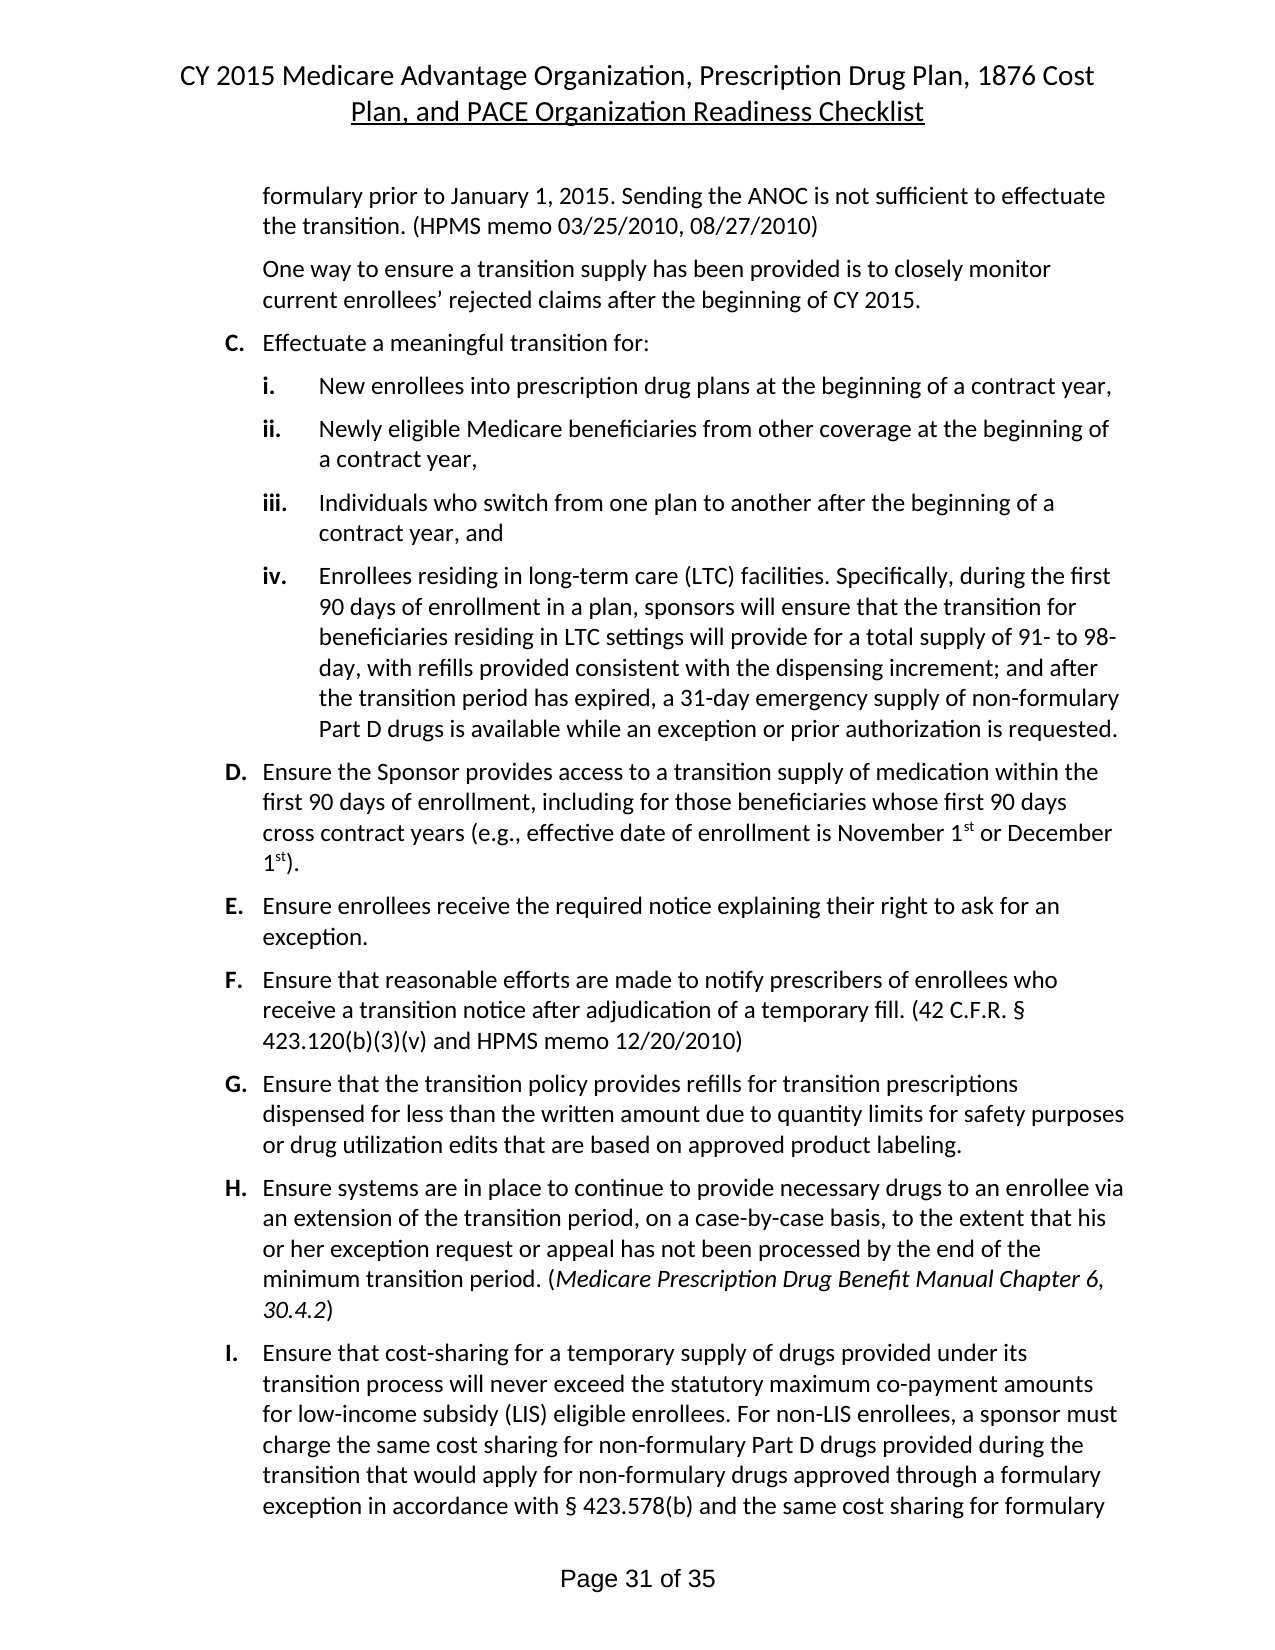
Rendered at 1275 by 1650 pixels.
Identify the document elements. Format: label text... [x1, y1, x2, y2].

text One way to ensure a transition supply has been provided is to closely monitor current enrollees’ rejected claims after the beginning of CY 2015. [262, 253, 1125, 314]
list Individuals who switch from one plan to another after the beginning of a contract year, and [262, 487, 1125, 548]
list Newly eligible Medicare beneficiaries from other coverage at the beginning of a contract year, [262, 413, 1125, 474]
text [225, 1337, 1125, 1520]
text Ensure enrollees receive the required notice explaining their right to ask for an exception. [225, 890, 1125, 951]
text Ensure systems are in place to continue to provide necessary drugs to an enrollee via an extension of the transition period, on a case-by-case basis, to the extent that his or her exception request or appeal has not been processed by the end of the minimum transition period. (Medicare Prescription Drug Benefit Manual Chapter 6, 30.4.2) [225, 1172, 1125, 1325]
text Ensure that reasonable efforts are made to notify prescribers of enrollees who receive a transition notice after adjudication of a temporary fill. (42 C.F.R. § 423.120(b)(3)(v) and HPMS memo 12/20/2010) [225, 964, 1125, 1056]
list Enrollees residing in long-term care (LTC) facilities. Specifically, during the first 90 days of enrollment in a plan, sponsors will ensure that the transition for beneficiaries residing in LTC settings will provide for a total supply of 91- to 98-day, with refills provided consistent with the dispensing increment; and after the transition period has expired, a 31-day emergency supply of non-formulary Part D drugs is available while an exception or prior authorization is requested. [262, 560, 1125, 743]
text Ensure the Sponsor provides access to a transition supply of medication within the first 90 days of enrollment, including for those beneficiaries whose first 90 days cross contract years (e.g., effective date of enrollment is November 1st or December 1st). [225, 756, 1125, 878]
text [225, 180, 1125, 241]
list New enrollees into prescription drug plans at the beginning of a contract year, [262, 370, 1125, 401]
text Effectuate a meaningful transition for: [225, 327, 1125, 358]
text Ensure that the transition policy provides refills for transition prescriptions dispensed for less than the written amount due to quantity limits for safety purposes or drug utilization edits that are based on approved product labeling. [225, 1068, 1125, 1159]
